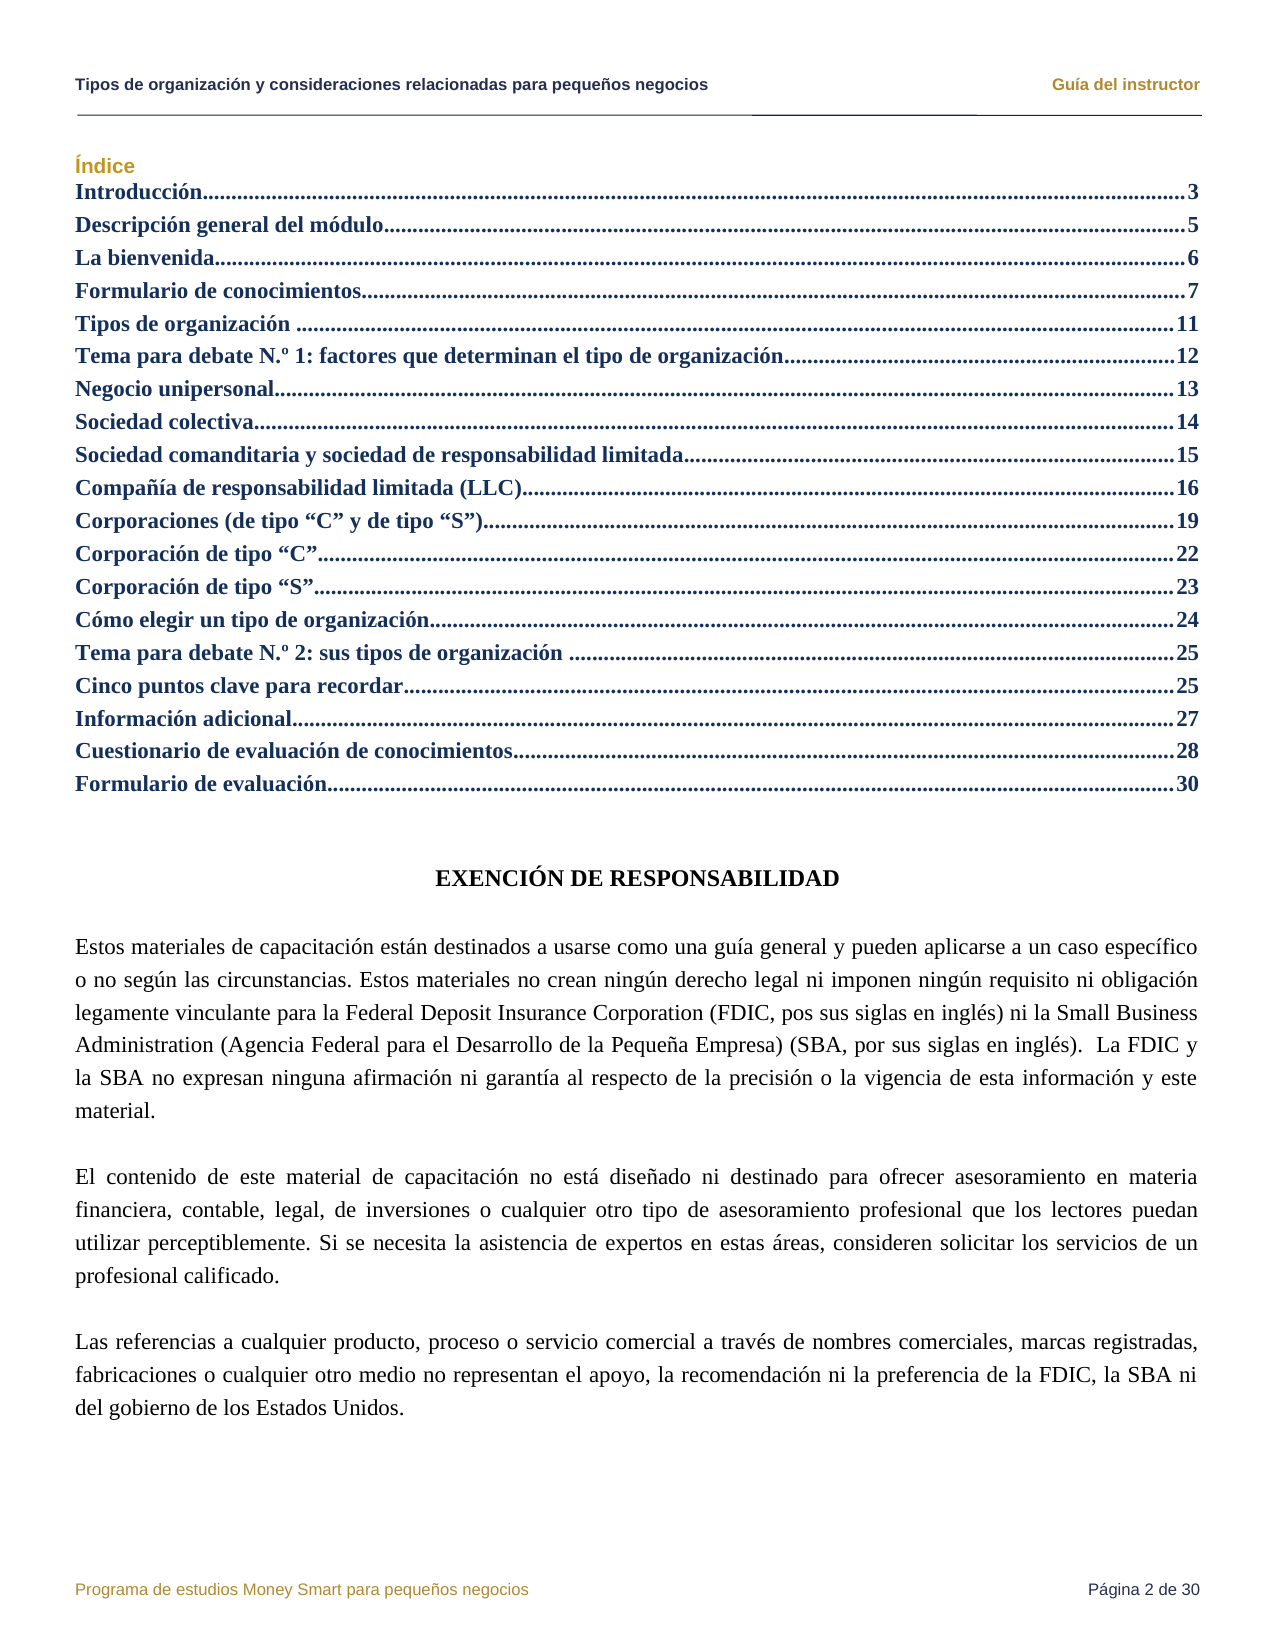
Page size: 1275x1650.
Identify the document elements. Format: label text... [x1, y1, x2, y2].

text Índice [75, 154, 1200, 178]
text Formulario de conocimientos 7 [75, 277, 1200, 303]
text Sociedad colectiva 14 [75, 408, 1200, 435]
text Cómo elegir un tipo de organización 24 [75, 606, 1200, 632]
text Corporación de tipo “S” 23 [75, 573, 1200, 599]
text Tema para debate N.º 2: sus tipos de organización 25 [75, 639, 1200, 665]
text Información adicional 27 [75, 705, 1200, 731]
text Formulario de evaluación 30 [75, 771, 1200, 797]
text Corporación de tipo “C” 22 [75, 540, 1200, 566]
text Las referencias a cualquier producto, proceso o servicio comercial a través de nombres comerciales, marcas registradas, fabricaciones o cualquier otro medio no representan el apoyo, la recomendación ni la preferencia de la FDIC, la SBA ni del gobierno de los Estados Unidos. [75, 1328, 1200, 1420]
text Negocio unipersonal 13 [75, 376, 1200, 402]
text EXENCIÓN DE RESPONSABILIDAD [75, 864, 1200, 891]
text Tema para debate N.º 1: factores que determinan el tipo de organización 12 [75, 343, 1200, 369]
text El contenido de este material de capacitación no está diseñado ni destinado para ofrecer asesoramiento en materia financiera, contable, legal, de inversiones o cualquier otro tipo de asesoramiento profesional que los lectores puedan utilizar perceptiblemente. Si se necesita la asistencia de expertos en estas áreas, consideren solicitar los servicios de un profesional calificado. [75, 1163, 1200, 1288]
text La bienvenida 6 [75, 244, 1200, 270]
text Cuestionario de evaluación de conocimientos 28 [75, 738, 1200, 764]
text Descripción general del módulo 5 [75, 211, 1200, 237]
text Corporaciones (de tipo “C” y de tipo “S”) 19 [75, 507, 1200, 533]
text Tipos de organización 11 [75, 310, 1200, 336]
text Estos materiales de capacitación están destinados a usarse como una guía general y pueden aplicarse a un caso específico o no según las circunstancias. Estos materiales no crean ningún derecho legal ni imponen ningún requisito ni obligación legamente vinculante para la Federal Deposit Insurance Corporation (FDIC, pos sus siglas en inglés) ni la Small Business Administration (Agencia Federal para el Desarrollo de la Pequeña Empresa) (SBA, por sus siglas en inglés). La FDIC y la SBA no expresan ninguna afirmación ni garantía al respecto de la precisión o la vigencia de esta información y este material. [75, 933, 1200, 1124]
text Compañía de responsabilidad limitada (LLC) 16 [75, 474, 1200, 501]
text Sociedad comanditaria y sociedad de responsabilidad limitada 15 [75, 441, 1200, 468]
text Cinco puntos clave para recordar 25 [75, 672, 1200, 698]
text Introducción 3 [75, 178, 1200, 204]
